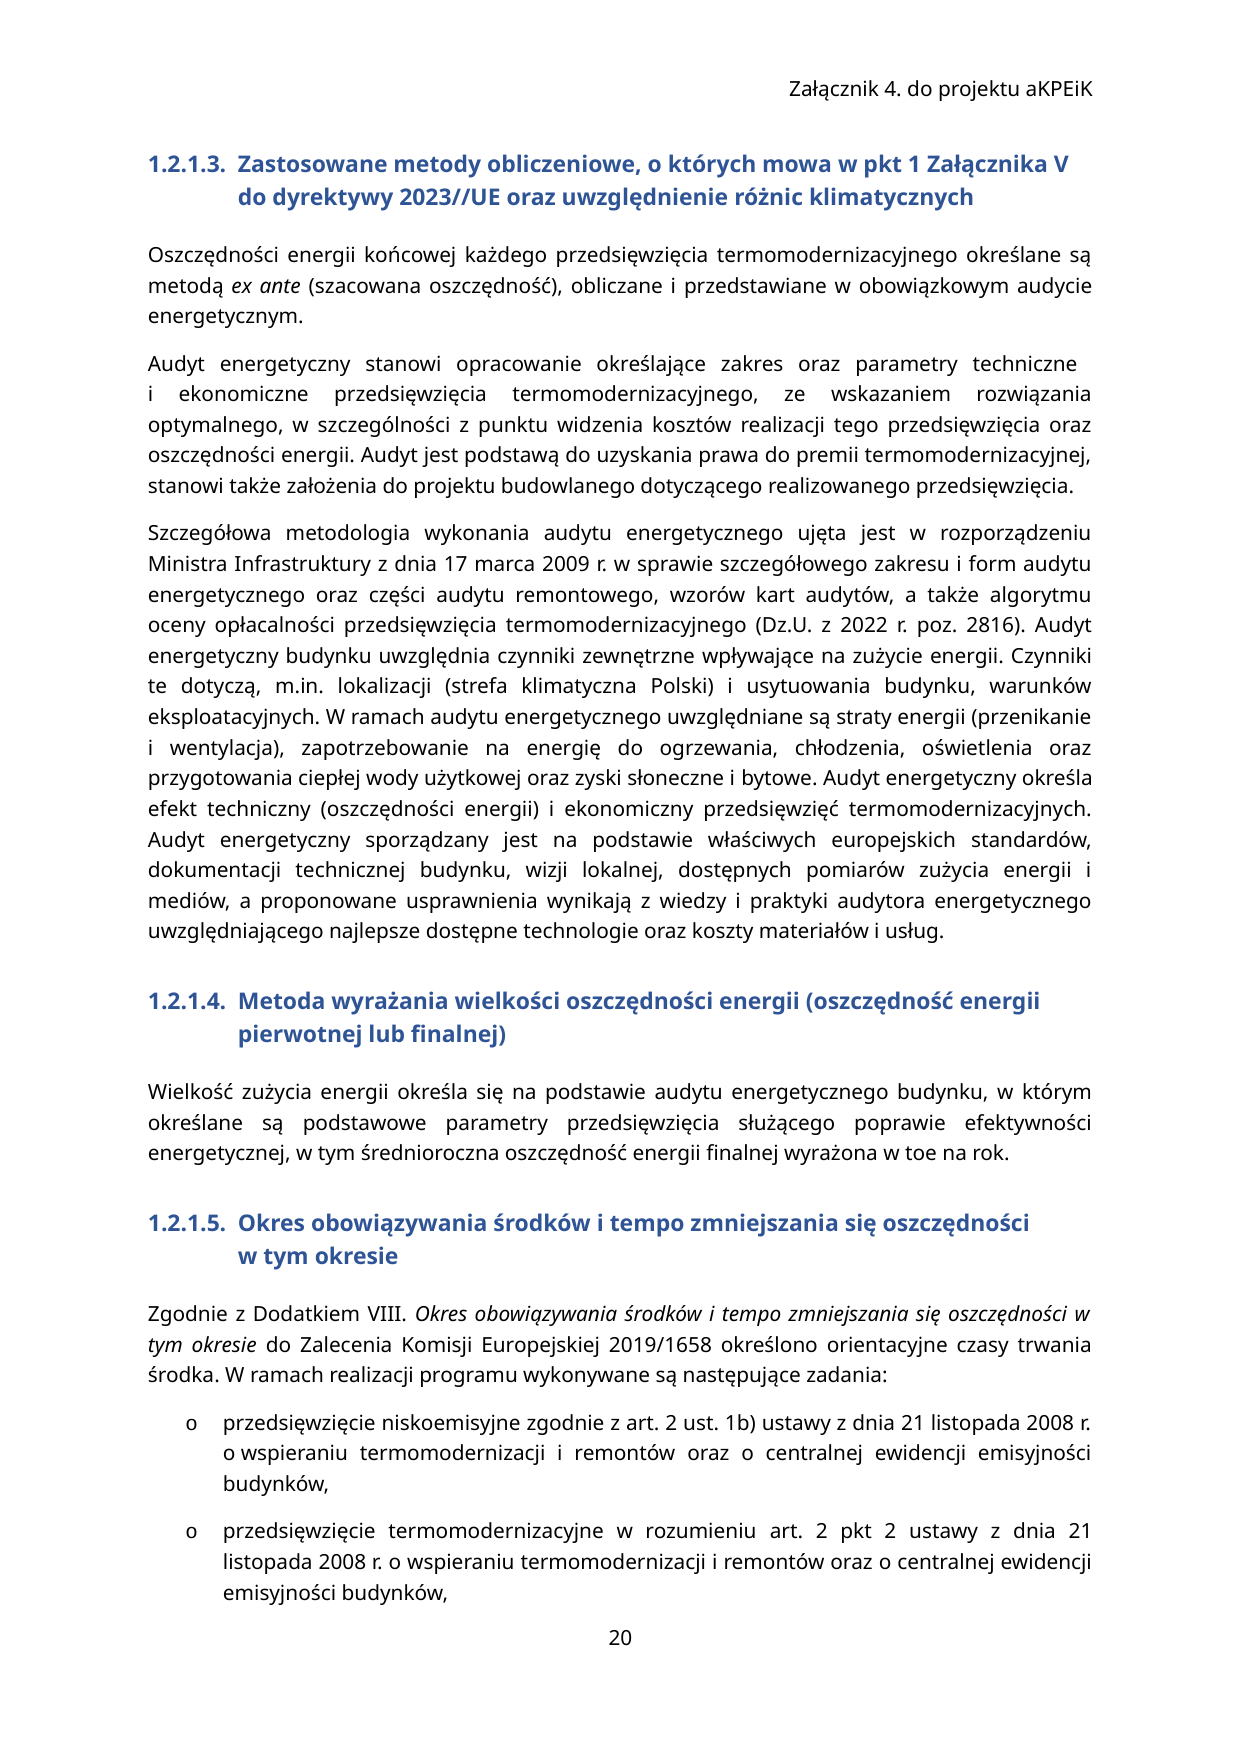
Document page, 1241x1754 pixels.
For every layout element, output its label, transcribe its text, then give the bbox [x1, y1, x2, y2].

subtitle Okres obowiązywania środków i tempo zmniejszania się oszczędności w tym okresie [148, 1207, 1093, 1272]
text Wielkość zużycia energii określa się na podstawie audytu energetycznego budynku, w którym określane są podstawowe parametry przedsięwzięcia służącego poprawie efektywności energetycznej, w tym średnioroczna oszczędność energii finalnej wyrażona w toe na rok. [148, 1077, 1093, 1167]
list przedsięwzięcie niskoemisyjne zgodnie z art. 2 ust. 1b) ustawy z dnia 21 listopada 2008 r. o wspieraniu termomodernizacji i remontów oraz o centralnej ewidencji emisyjności budynków, [185, 1408, 1093, 1497]
text Zgodnie z Dodatkiem VIII. Okres obowiązywania środków i tempo zmniejszania się oszczędności w tym okresie do Zalecenia Komisji Europejskiej 2019/1658 określono orientacyjne czasy trwania środka. W ramach realizacji programu wykonywane są następujące zadania: [148, 1299, 1093, 1389]
text Oszczędności energii końcowej każdego przedsięwzięcia termomodernizacyjnego określane są metodą ex ante (szacowana oszczędność), obliczane i przedstawiane w obowiązkowym audycie energetycznym. [148, 240, 1093, 330]
subtitle Metoda wyrażania wielkości oszczędności energii (oszczędność energii pierwotnej lub finalnej) [148, 985, 1093, 1050]
text Szczegółowa metodologia wykonania audytu energetycznego ujęta jest w rozporządzeniu Ministra Infrastruktury z dnia 17 marca 2009 r. w sprawie szczegółowego zakresu i form audytu energetycznego oraz części audytu remontowego, wzorów kart audytów, a także algorytmu oceny opłacalności przedsięwzięcia termomodernizacyjnego (Dz.U. z 2022 r. poz. 2816). Audyt energetyczny budynku uwzględnia czynniki zewnętrzne wpływające na zużycie energii. Czynniki te dotyczą, m.in. lokalizacji (strefa klimatyczna Polski) i usytuowania budynku, warunków eksploatacyjnych. W ramach audytu energetycznego uwzględniane są straty energii (przenikanie i wentylacja), zapotrzebowanie na energię do ogrzewania, chłodzenia, oświetlenia oraz przygotowania ciepłej wody użytkowej oraz zyski słoneczne i bytowe. Audyt energetyczny określa efekt techniczny (oszczędności energii) i ekonomiczny przedsięwzięć termomodernizacyjnych. Audyt energetyczny sporządzany jest na podstawie właściwych europejskich standardów, dokumentacji technicznej budynku, wizji lokalnej, dostępnych pomiarów zużycia energii i mediów, a proponowane usprawnienia wynikają z wiedzy i praktyki audytora energetycznego uwzględniającego najlepsze dostępne technologie oraz koszty materiałów i usług. [148, 518, 1093, 945]
subtitle Zastosowane metody obliczeniowe, o których mowa w pkt 1 Załącznika V do dyrektywy 2023//UE oraz uwzględnienie różnic klimatycznych [148, 148, 1093, 213]
text Audyt energetyczny stanowi opracowanie określające zakres oraz parametry techniczne i ekonomiczne przedsięwzięcia termomodernizacyjnego, ze wskazaniem rozwiązania optymalnego, w szczególności z punktu widzenia kosztów realizacji tego przedsięwzięcia oraz oszczędności energii. Audyt jest podstawą do uzyskania prawa do premii termomodernizacyjnej, stanowi także założenia do projektu budowlanego dotyczącego realizowanego przedsięwzięcia. [148, 349, 1093, 499]
list przedsięwzięcie termomodernizacyjne w rozumieniu art. 2 pkt 2 ustawy z dnia 21 listopada 2008 r. o wspieraniu termomodernizacji i remontów oraz o centralnej ewidencji emisyjności budynków, [185, 1516, 1093, 1606]
